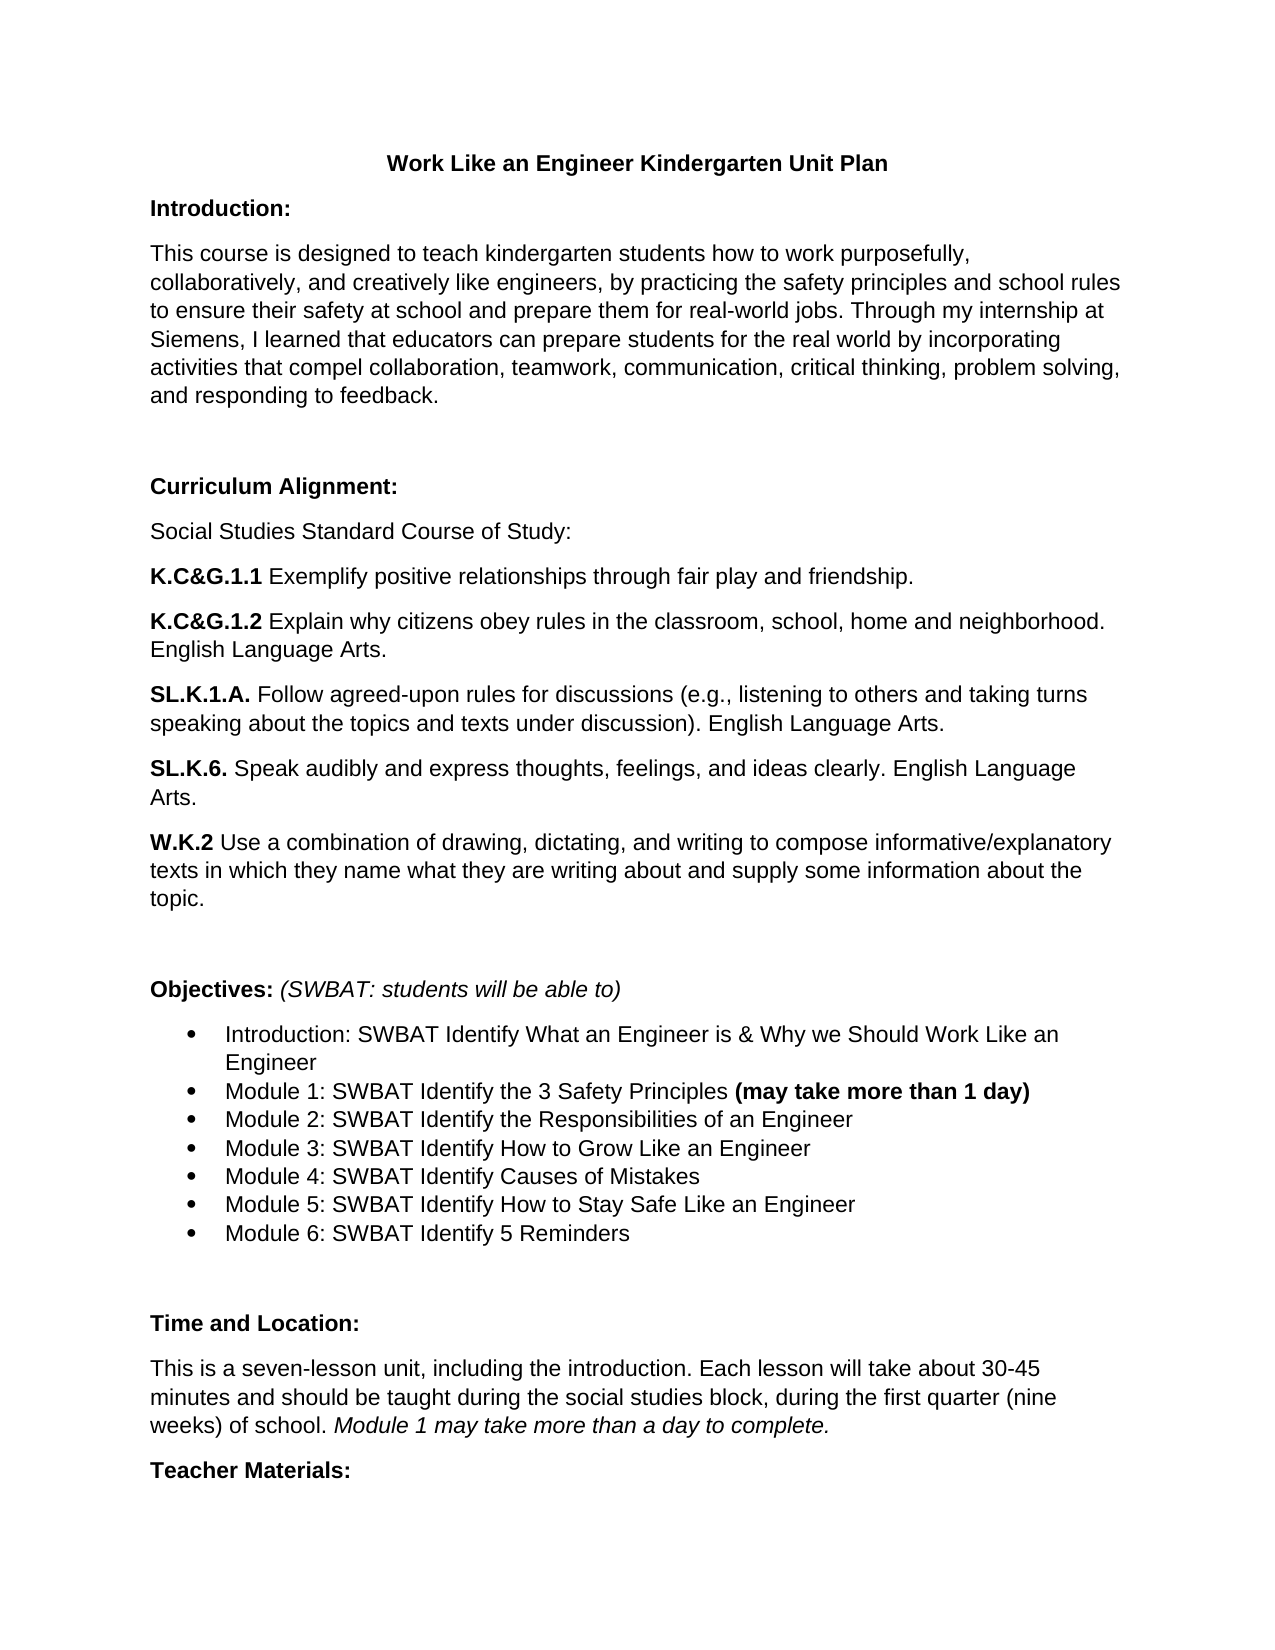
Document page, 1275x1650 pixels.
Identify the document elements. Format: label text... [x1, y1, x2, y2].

text Social Studies Standard Course of Study: [150, 518, 1125, 544]
list Module 6: SWBAT Identify 5 Reminders [187, 1220, 1125, 1246]
text Curriculum Alignment: [150, 473, 1125, 499]
list Module 4: SWBAT Identify Causes of Mistakes [187, 1163, 1125, 1189]
text K.C&G.1.2 Explain why citizens obey rules in the classroom, school, home and neighborhood. English Language Arts. [150, 608, 1125, 663]
list Module 5: SWBAT Identify How to Stay Safe Like an Engineer [187, 1191, 1125, 1218]
text Work Like an Engineer Kindergarten Unit Plan [150, 150, 1125, 176]
text Teacher Materials: [150, 1457, 1125, 1483]
list Module 2: SWBAT Identify the Responsibilities of an Engineer [187, 1106, 1125, 1132]
text K.C&G.1.1 Exemplify positive relationships through fair play and friendship. [150, 563, 1125, 589]
text This course is designed to teach kindergarten students how to work purposefully, collaboratively, and creatively like engineers, by practicing the safety principles and school rules to ensure their safety at school and prepare them for real-world jobs. Through my internship at Siemens, I learned that educators can prepare students for the real world by incorporating activities that compel collaboration, teamwork, communication, critical thinking, problem solving, and responding to feedback. [150, 240, 1125, 409]
list Module 3: SWBAT Identify How to Grow Like an Engineer [187, 1134, 1125, 1161]
text Introduction: [150, 195, 1125, 221]
text This is a seven-lesson unit, including the introduction. Each lesson will take about 30-45 minutes and should be taught during the social studies block, during the first quarter (nine weeks) of school. Module 1 may take more than a day to complete. [150, 1355, 1125, 1438]
text SL.K.1.A. Follow agreed-upon rules for discussions (e.g., listening to others and taking turns speaking about the topics and texts under discussion). English Language Arts. [150, 681, 1125, 736]
text SL.K.6. Speak audibly and express thoughts, feelings, and ideas clearly. English Language Arts. [150, 755, 1125, 810]
text Time and Location: [150, 1310, 1125, 1336]
text Objectives: (SWBAT: students will be able to) [150, 976, 1125, 1002]
list Introduction: SWBAT Identify What an Engineer is & Why we Should Work Like an Engineer [187, 1021, 1125, 1076]
text W.K.2 Use a combination of drawing, dictating, and writing to compose informative/explanatory texts in which they name what they are writing about and supply some information about the topic. [150, 828, 1125, 912]
list Module 1: SWBAT Identify the 3 Safety Principles (may take more than 1 day) [187, 1078, 1125, 1104]
